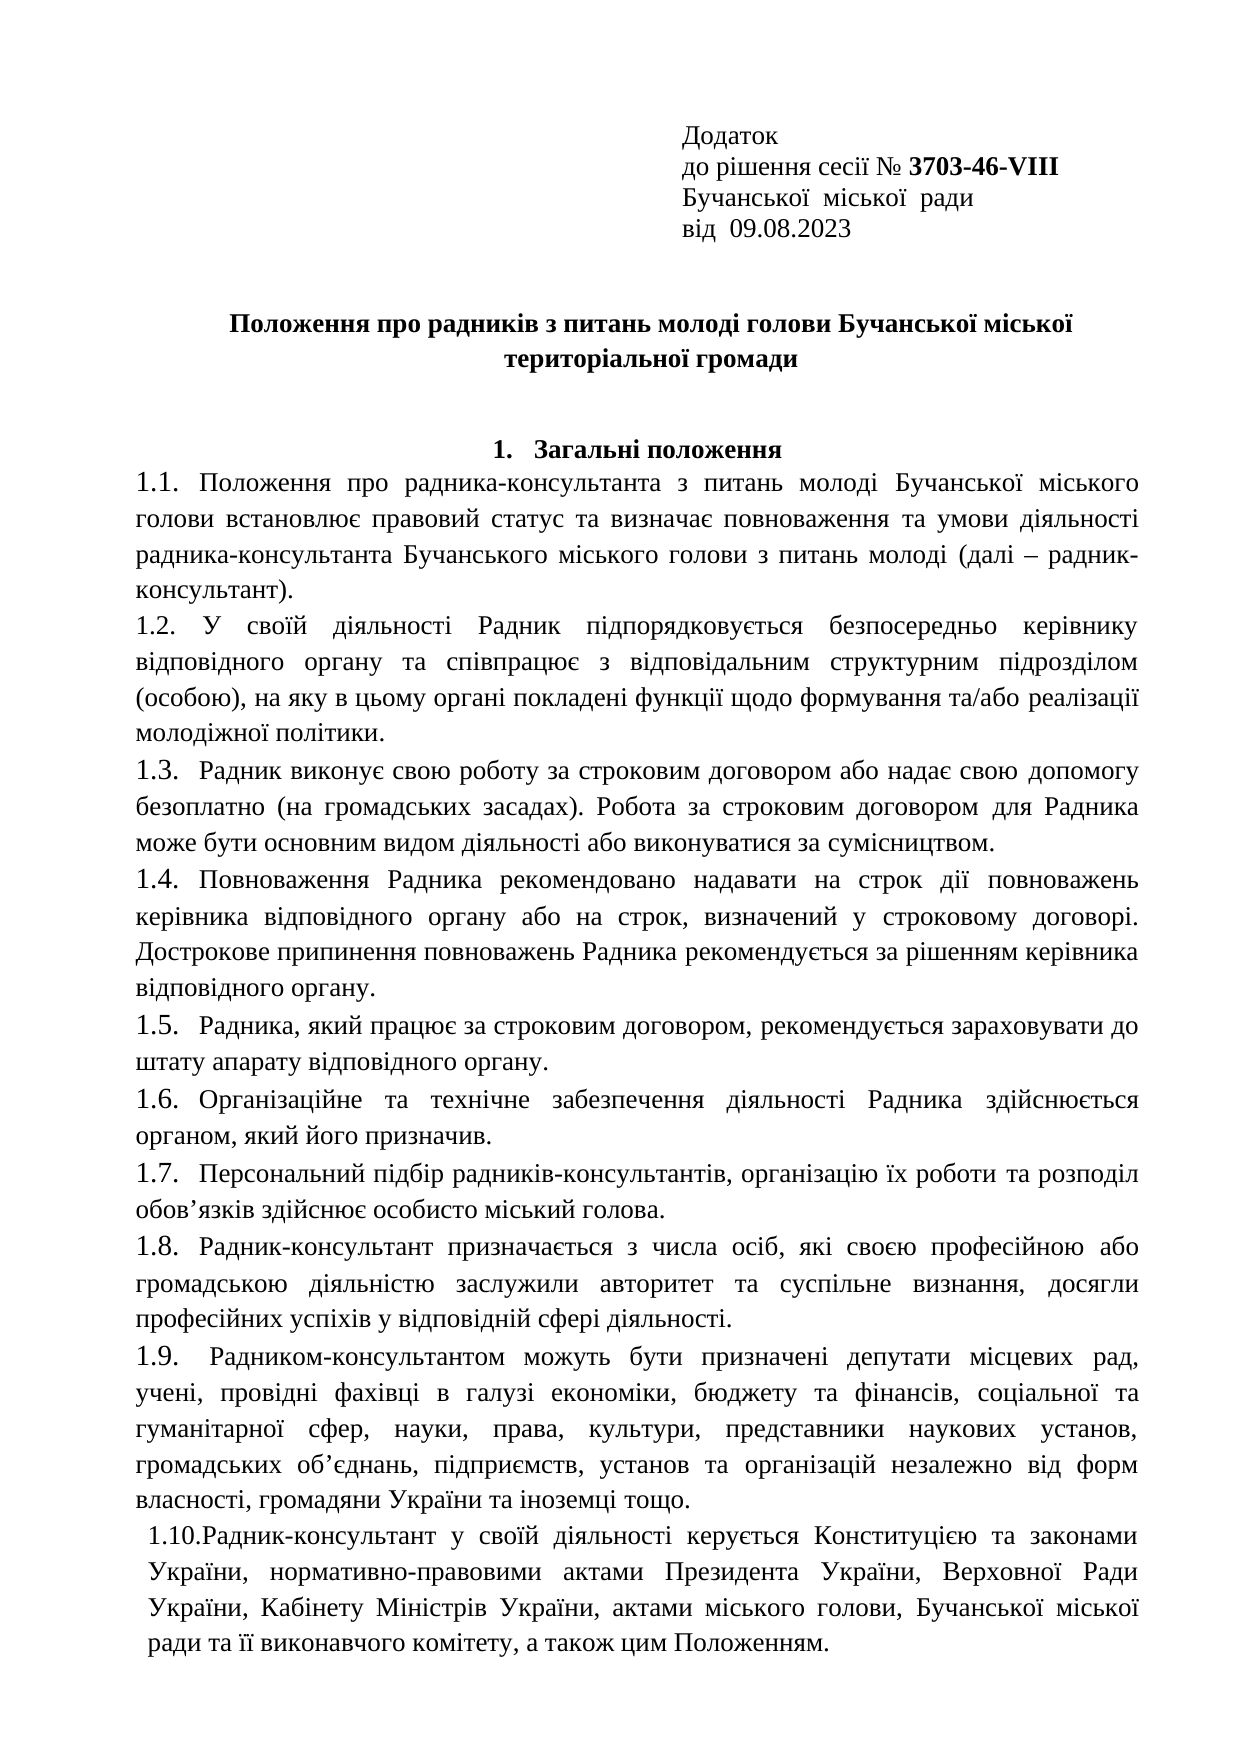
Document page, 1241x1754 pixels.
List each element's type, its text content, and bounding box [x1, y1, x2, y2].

text Бучанської міської ради [682, 181, 1163, 212]
text до рішення сесії № 3703-46-VIII [682, 150, 1163, 181]
list Персональний підбір радників-консультантів, організацію їх роботи та розподіл обов’язків здійснює особисто міський голова. [135, 1155, 1139, 1224]
list Радника, який працює за строковим договором, рекомендується зараховувати до штату апарату відповідного органу. [135, 1007, 1139, 1076]
list 1.10.Радник-консультант у своїй діяльності керується Конституцією та законами України, нормативно-правовими актами Президента України, Верховної Ради України, Кабінету Міністрів України, актами міського голови, Бучанської міської ради та її виконавчого комітету, а також цим Положенням. [147, 1519, 1139, 1657]
list Положення про радника-консультанта з питань молоді Бучанської міського голови встановлює правовий статус та визначає повноваження та умови діяльності радника-консультанта Бучанського міського голови з питань молоді (далі – радник-консультант). [135, 464, 1139, 604]
subtitle Загальні положення [135, 433, 1139, 464]
list Радник виконує свою роботу за строковим договором або надає свою допомогу безоплатно (на громадських засадах). Робота за строковим договором для Радника може бути основним видом діяльності або виконуватися за сумісництвом. [135, 752, 1139, 857]
text від 09.08.2023 [682, 212, 1163, 243]
text Додаток [682, 119, 1163, 150]
text 1.2. У своїй діяльності Радник підпорядковується безпосередньо керівнику відповідного органу та співпрацює з відповідальним структурним підрозділом (особою), на яку в цьому органі покладені функції щодо формування та/або реалізації молодіжної політики. [135, 609, 1139, 747]
list Радник-консультант призначається з числа осіб, які своєю професійною або громадською діяльністю заслужили авторитет та суспільне визнання, досягли професійних успіхів у відповідній сфері діяльності. [135, 1228, 1139, 1333]
list Повноваження Радника рекомендовано надавати на строк дії повноважень керівника відповідного органу або на строк, визначений у строковому договорі. Дострокове припинення повноважень Радника рекомендується за рішенням керівника відповідного органу. [135, 862, 1139, 1002]
list Організаційне та технічне забезпечення діяльності Радника здійснюється органом, який його призначив. [135, 1081, 1139, 1150]
subtitle Положення про радників з питань молоді голови Бучанської міської територіальної громади [194, 307, 1108, 373]
list Радником-консультантом можуть бути призначені депутати місцевих рад, учені, провідні фахівці в галузі економіки, бюджету та фінансів, соціальної та гуманітарної сфер, науки, права, культури, представники наукових установ, громадських об’єднань, підприємств, установ та організацій незалежно від форм власності, громадяни України та іноземці тощо. [135, 1338, 1139, 1514]
